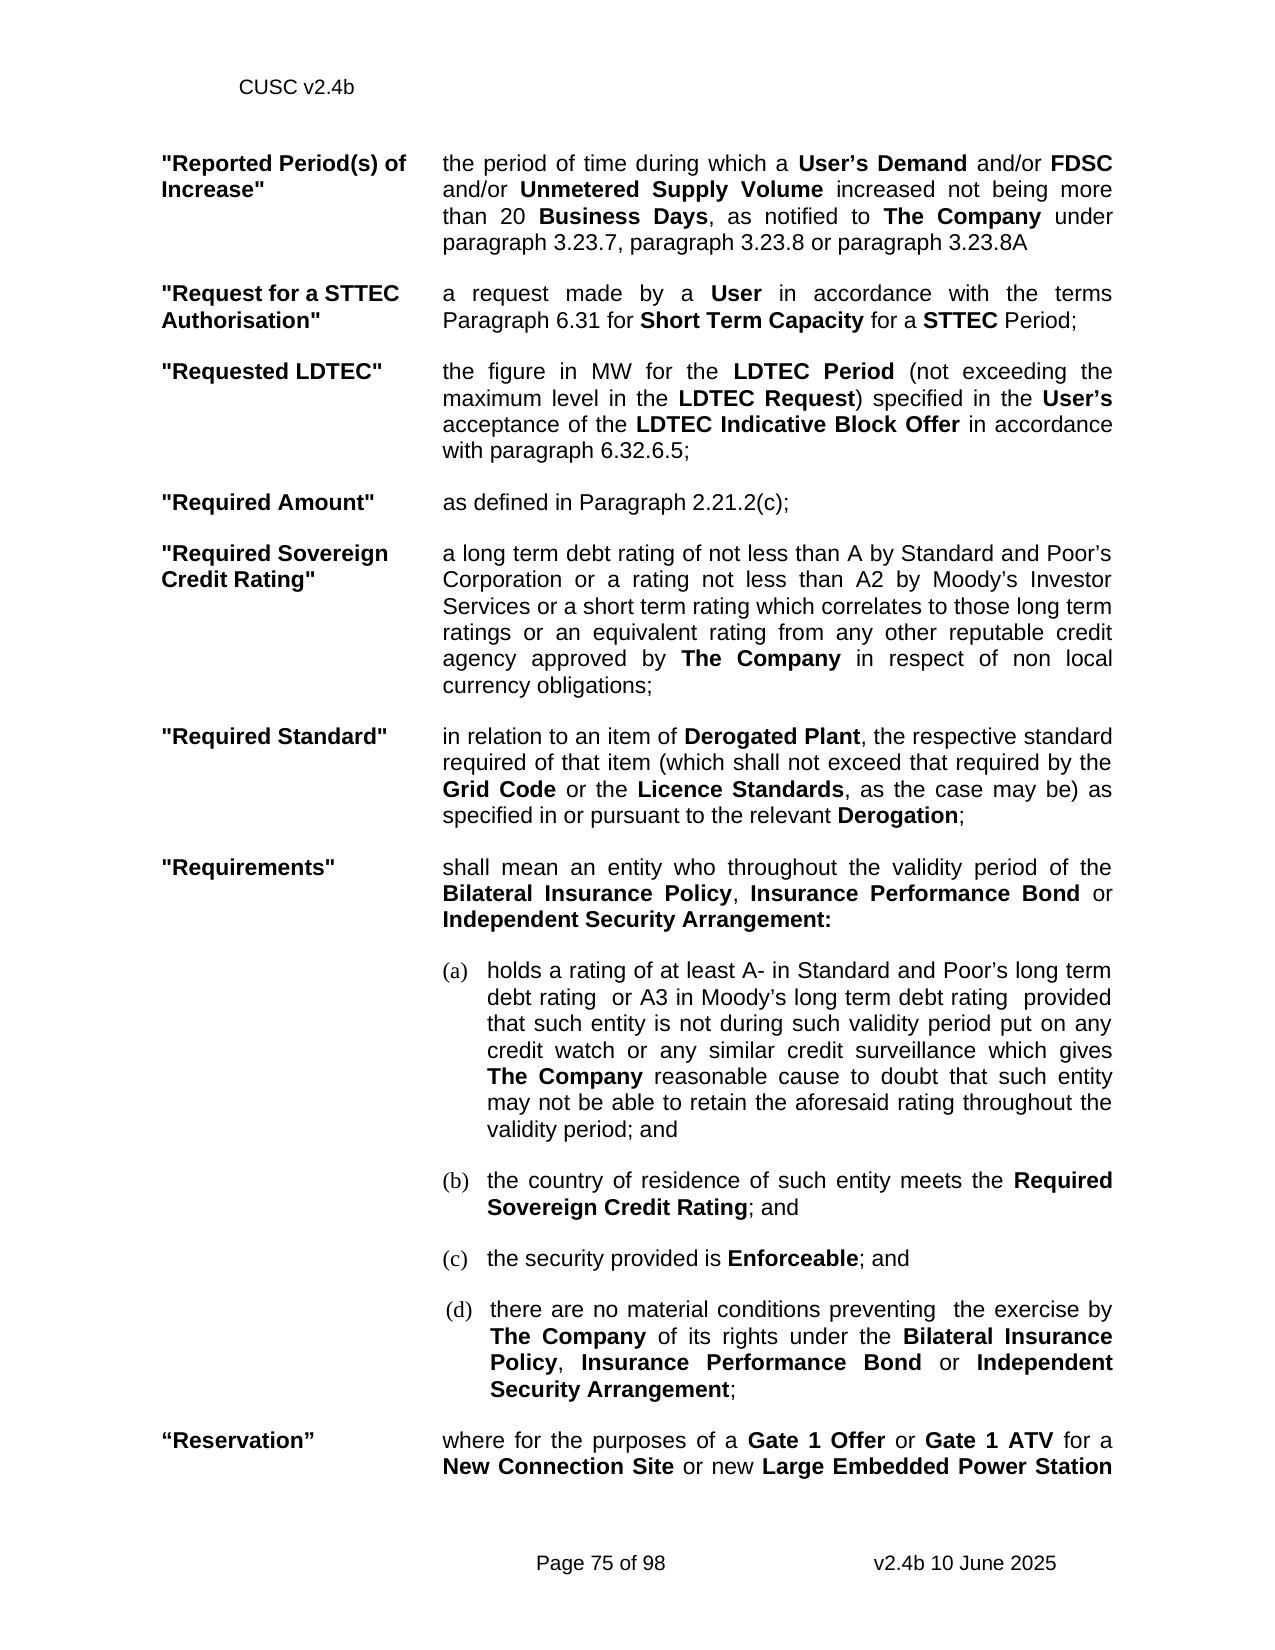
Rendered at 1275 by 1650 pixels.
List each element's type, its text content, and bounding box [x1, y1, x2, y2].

table_cell "Reported Period(s) of Increase" [150, 150, 431, 280]
table_cell "Requested LDTEC" [150, 358, 431, 488]
table_cell "Required Standard" [150, 723, 431, 853]
table_cell the period of time during which a User’s Demand and/or FDSC and/or Unmetered Supply Volume increased not being more than 20 Business Days, as notified to The Company under paragraph 3.23.7, paragraph 3.23.8 or paragraph 3.23.8A [431, 150, 1124, 280]
table_cell “Reservation” [150, 1427, 431, 1479]
table_cell "Required Amount" [150, 489, 431, 540]
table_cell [431, 1427, 1124, 1479]
table_cell a request made by a User in accordance with the terms Paragraph 6.31 for Short Term Capacity for a STTEC Period; [431, 280, 1124, 358]
table_cell shall mean an entity who throughout the validity period of the Bilateral Insurance Policy, Insurance Performance Bond or Independent Security Arrangement: holds a rating of at least A- in Standard and Poor’s long term debt rating or A3 in Moody’s long term debt rating provided that such entity is not during such validity period put on any credit watch or any similar credit surveillance which gives The Company reasonable cause to doubt that such entity may not be able to retain the aforesaid rating throughout the validity period; and the country of residence of such entity meets the Required Sovereign Credit Rating; and the security provided is Enforceable; and there are no material conditions preventing the exercise by The Company of its rights under the Bilateral Insurance Policy, Insurance Performance Bond or Independent Security Arrangement; [431, 854, 1124, 1427]
table_cell "Required Sovereign Credit Rating" [150, 540, 431, 723]
table_cell in relation to an item of Derogated Plant, the respective standard required of that item (which shall not exceed that required by the Grid Code or the Licence Standards, as the case may be) as specified in or pursuant to the relevant Derogation; [431, 723, 1124, 853]
table_cell "Request for a STTEC Authorisation" [150, 280, 431, 358]
table_cell as defined in Paragraph 2.21.2(c); [431, 489, 1124, 540]
table_cell the figure in MW for the LDTEC Period (not exceeding the maximum level in the LDTEC Request) specified in the User’s acceptance of the LDTEC Indicative Block Offer in accordance with paragraph 6.32.6.5; [431, 358, 1124, 488]
table_cell "Requirements" [150, 854, 431, 1427]
table_cell a long term debt rating of not less than A by Standard and Poor’s Corporation or a rating not less than A2 by Moody’s Investor Services or a short term rating which correlates to those long term ratings or an equivalent rating from any other reputable credit agency approved by The Company in respect of non local currency obligations; [431, 540, 1124, 723]
